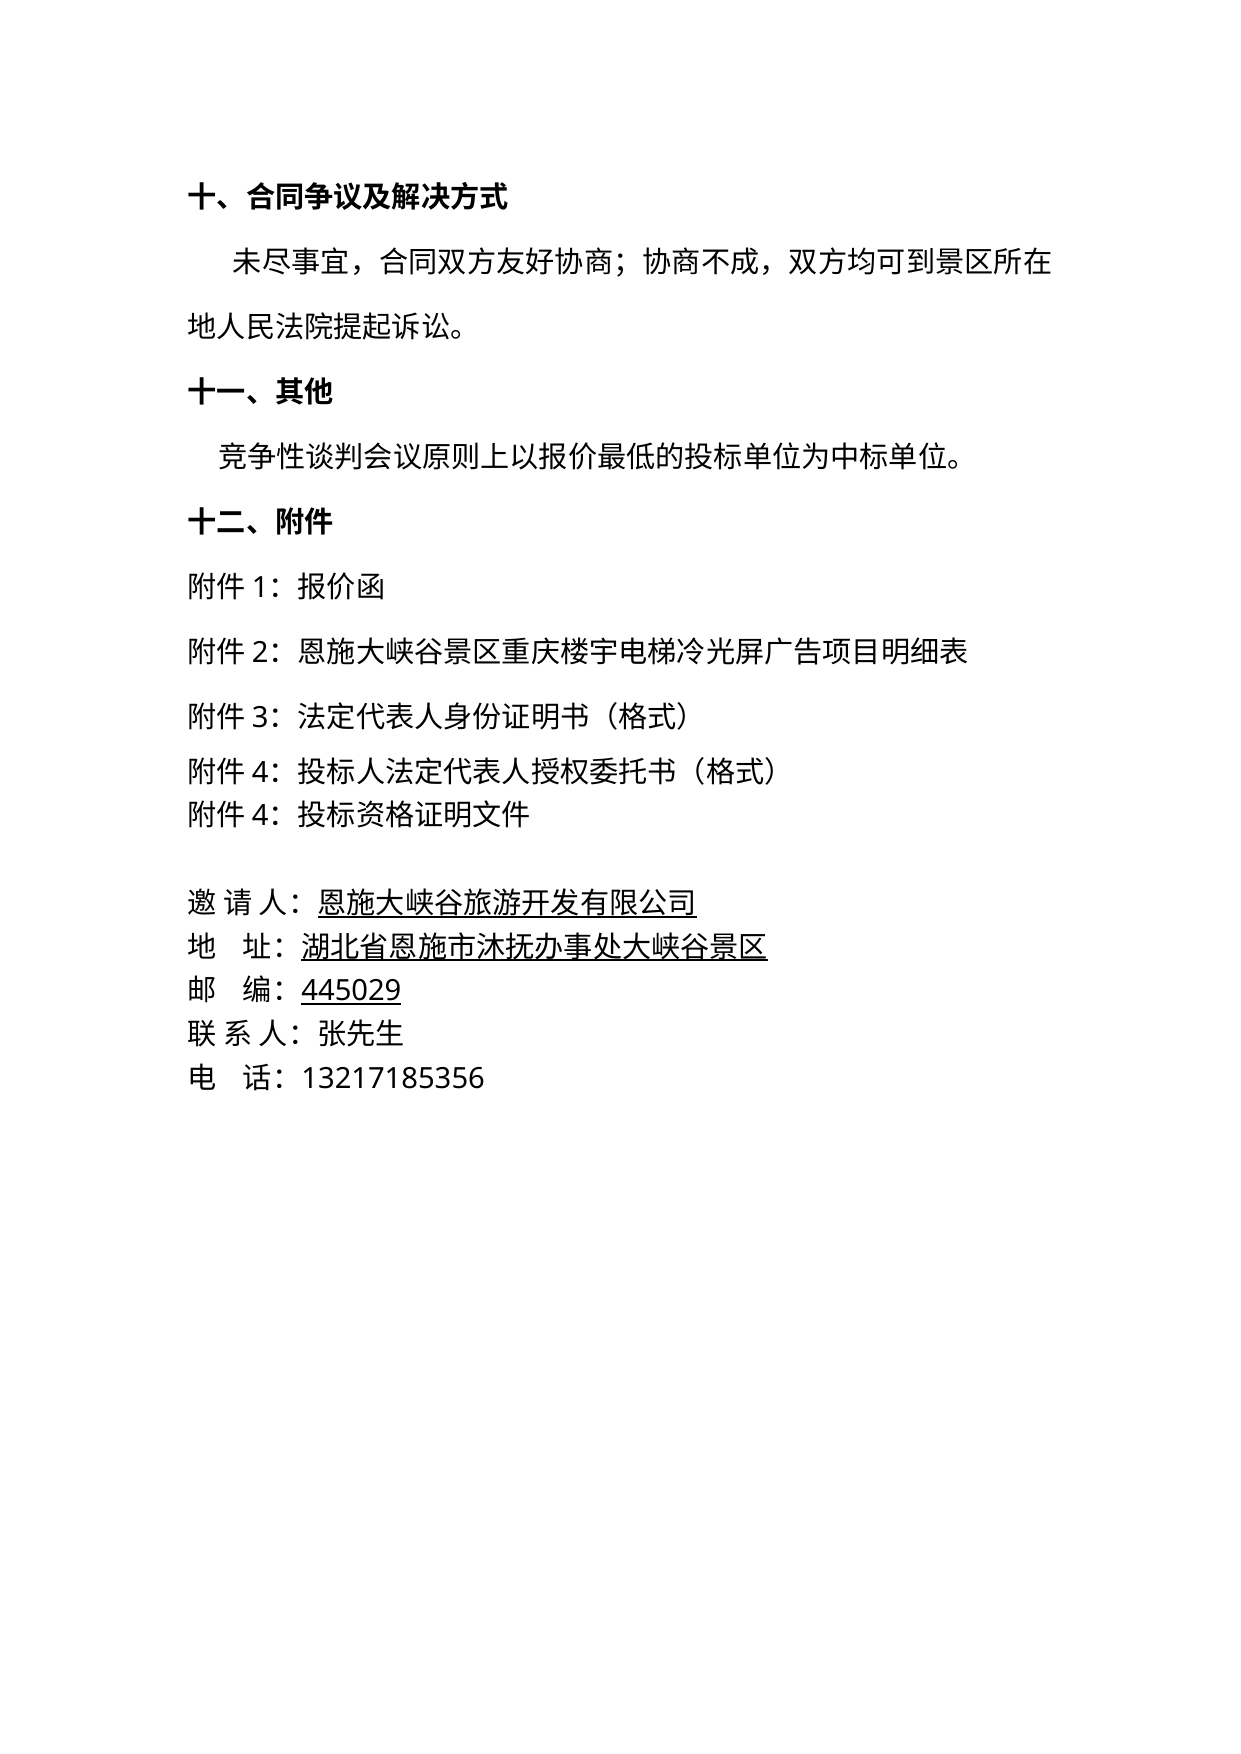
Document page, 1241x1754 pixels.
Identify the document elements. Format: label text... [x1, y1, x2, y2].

text 邀 请 人：恩施大峡谷旅游开发有限公司 [187, 878, 1053, 922]
text 附件2：恩施大峡谷景区重庆楼宇电梯冷光屏广告项目明细表 [187, 617, 1053, 682]
text 地 址：湖北省恩施市沐抚办事处大峡谷景区 [187, 922, 1053, 966]
text 未尽事宜，合同双方友好协商；协商不成，双方均可到景区所在地人民法院提起诉讼。 [187, 227, 1053, 357]
text 附件1：报价函 [187, 552, 1053, 617]
text 附件4：投标人法定代表人授权委托书（格式） [187, 747, 1053, 791]
text 附件3：法定代表人身份证明书（格式） [187, 682, 1053, 747]
text 邮 编：445029 [187, 966, 1053, 1009]
text 十二、附件 [187, 487, 1053, 552]
text 电 话：13217185356 [187, 1053, 1053, 1097]
text 竞争性谈判会议原则上以报价最低的投标单位为中标单位。 [187, 422, 1053, 487]
text 十一、其他 [187, 357, 1053, 422]
text 联 系 人：张先生 [187, 1009, 1053, 1053]
text 十、合同争议及解决方式 [187, 162, 1053, 227]
text 附件4：投标资格证明文件 [187, 791, 1053, 834]
